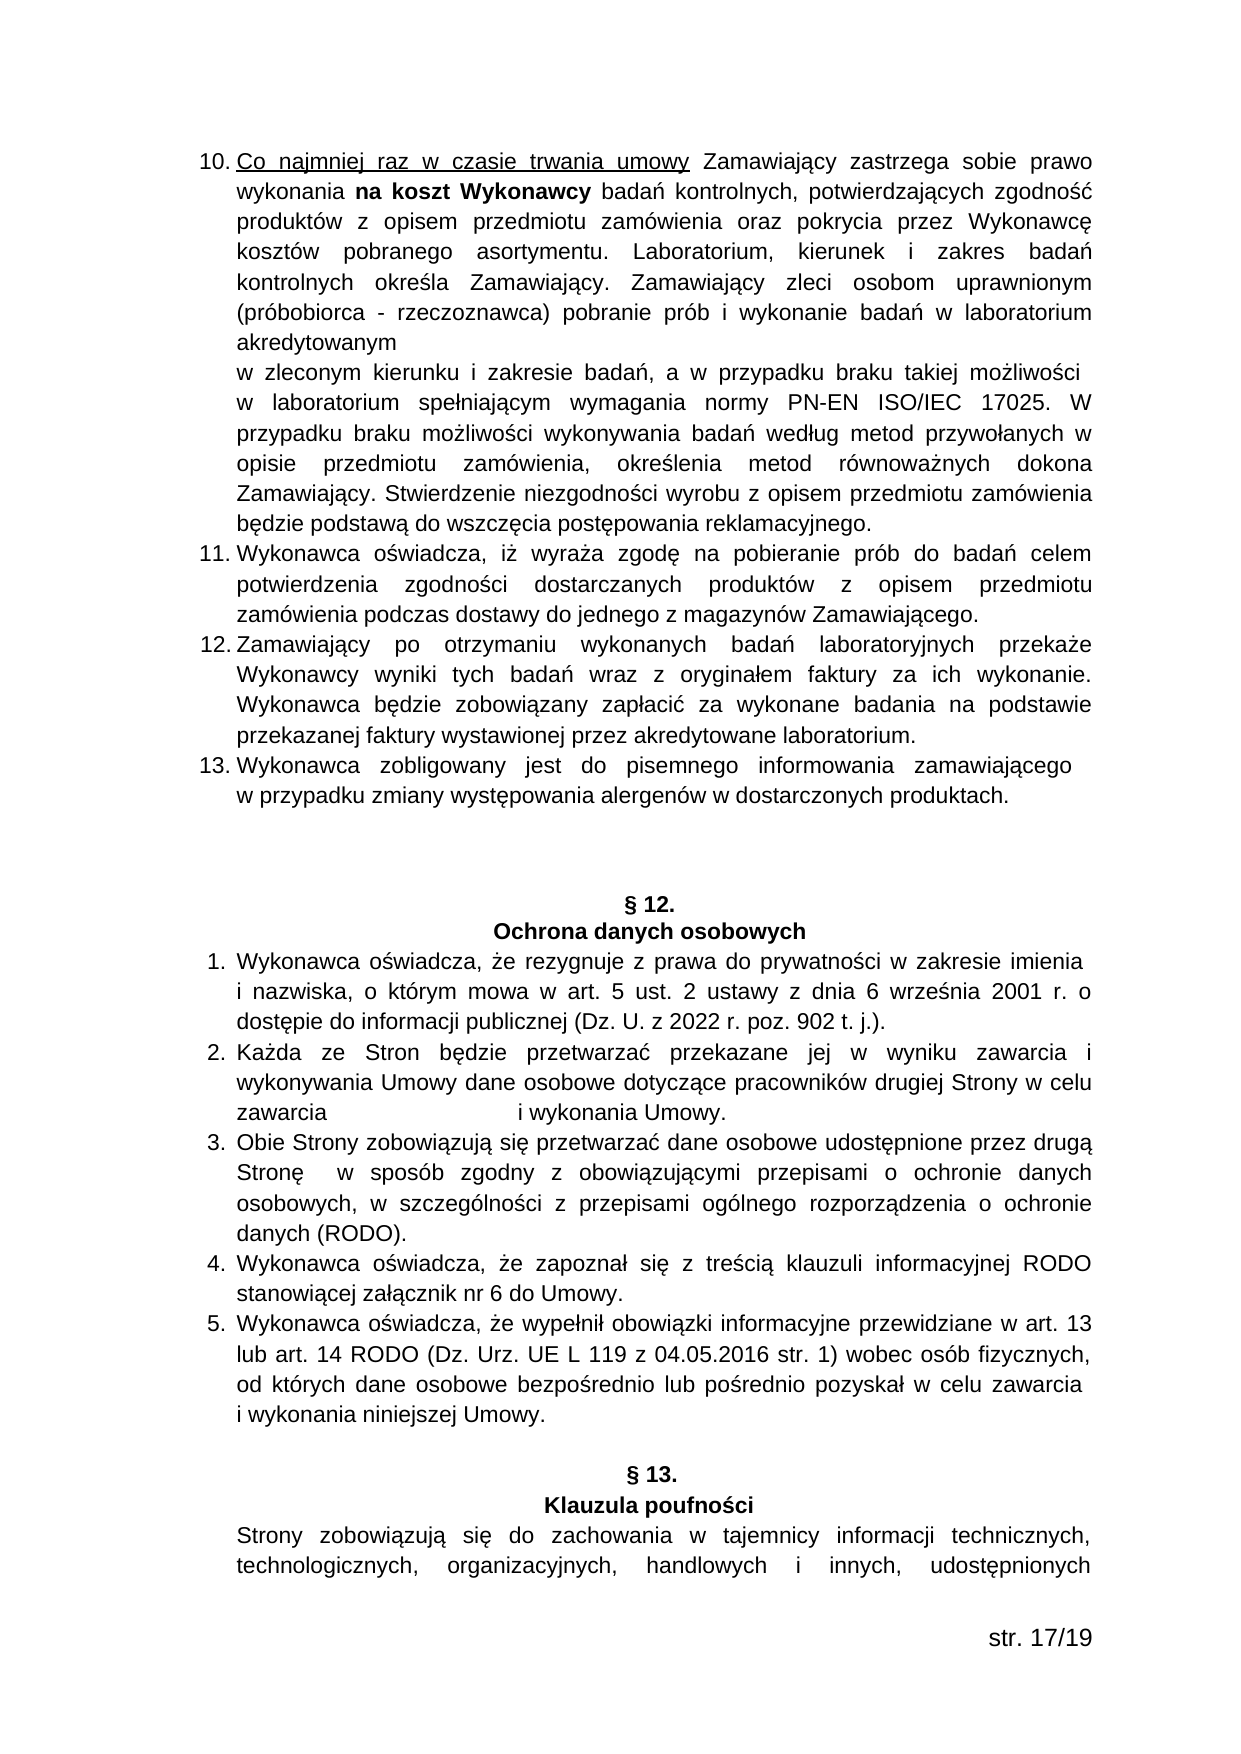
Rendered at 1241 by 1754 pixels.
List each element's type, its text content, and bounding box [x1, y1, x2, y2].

list Wykonawca oświadcza, że rezygnuje z prawa do prywatności w zakresie imienia i nazwiska, o którym mowa w art. 5 ust. 2 ustawy z dnia 6 września 2001 r. o dostępie do informacji publicznej (Dz. U. z 2022 r. poz. 902 t. j.). [207, 948, 1092, 1035]
list Wykonawca oświadcza, iż wyraża zgodę na pobieranie prób do badań celem potwierdzenia zgodności dostarczanych produktów z opisem przedmiotu zamówienia podczas dostawy do jednego z magazynów Zamawiającego. [199, 540, 1092, 627]
list Zamawiający po otrzymaniu wykonanych badań laboratoryjnych przekaże Wykonawcy wyniki tych badań wraz z oryginałem faktury za ich wykonanie. Wykonawca będzie zobowiązany zapłacić za wykonane badania na podstawie przekazanej faktury wystawionej przez akredytowane laboratorium. [200, 631, 1092, 748]
list Wykonawca oświadcza, że wypełnił obowiązki informacyjne przewidziane w art. 13 lub art. 14 RODO (Dz. Urz. UE L 119 z 04.05.2016 str. 1) wobec osób fizycznych, od których dane osobowe bezpośrednio lub pośrednio pozyskał w celu zawarcia i wykonania niniejszej Umowy. [207, 1310, 1092, 1427]
list Wykonawca oświadcza, że zapoznał się z treścią klauzuli informacyjnej RODO stanowiącej załącznik nr 6 do Umowy. [207, 1250, 1092, 1307]
list Wykonawca zobligowany jest do pisemnego informowania zamawiającego w przypadku zmiany występowania alergenów w dostarczonych produktach. [199, 752, 1092, 808]
list Obie Strony zobowiązują się przetwarzać dane osobowe udostępnione przez drugą Stronę w sposób zgodny z obowiązującymi przepisami o ochronie danych osobowych, w szczególności z przepisami ogólnego rozporządzenia o ochronie danych (RODO). [207, 1129, 1092, 1246]
text Ochrona danych osobowych [207, 918, 1092, 944]
text § 12. [207, 891, 1092, 918]
text § 13. [207, 1461, 1091, 1488]
list Co najmniej raz w czasie trwania umowy Zamawiający zastrzega sobie prawo wykonania na koszt Wykonawcy badań kontrolnych, potwierdzających zgodność produktów z opisem przedmiotu zamówienia oraz pokrycia przez Wykonawcę kosztów pobranego asortymentu. Laboratorium, kierunek i zakres badań kontrolnych określa Zamawiający. Zamawiający zleci osobom uprawnionym (próbobiorca - rzeczoznawca) pobranie prób i wykonanie badań w laboratorium akredytowanym w zleconym kierunku i zakresie badań, a w przypadku braku takiej możliwości w laboratorium spełniającym wymagania normy PN-EN ISO/IEC 17025. W przypadku braku możliwości wykonywania badań według metod przywołanych w opisie przedmiotu zamówienia, określenia metod równoważnych dokona Zamawiający. Stwierdzenie niezgodności wyrobu z opisem przedmiotu zamówienia będzie podstawą do wszczęcia postępowania reklamacyjnego. [199, 148, 1092, 537]
text Klauzula poufności [207, 1492, 1091, 1518]
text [236, 1522, 1091, 1578]
list Każda ze Stron będzie przetwarzać przekazane jej w wyniku zawarcia i wykonywania Umowy dane osobowe dotyczące pracowników drugiej Strony w celu zawarcia i wykonania Umowy. [207, 1038, 1092, 1125]
